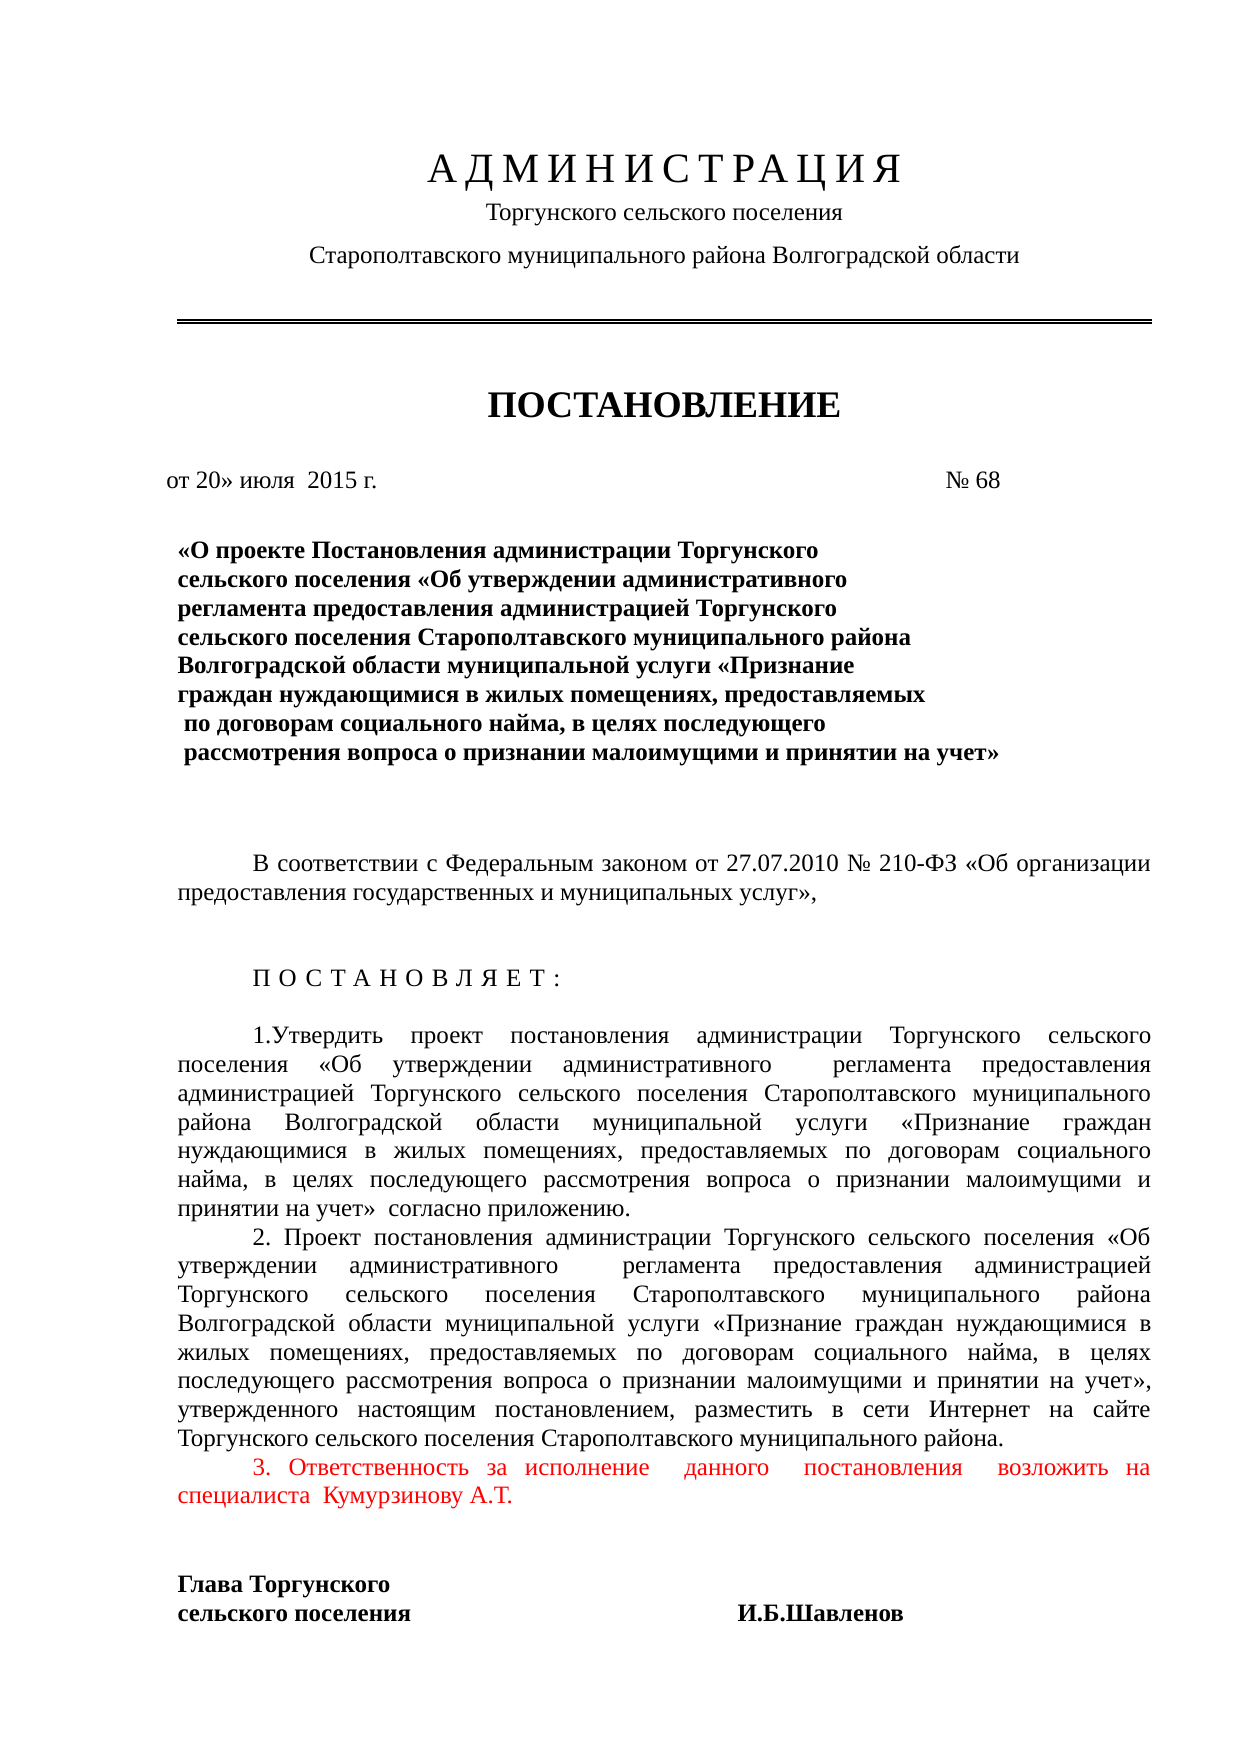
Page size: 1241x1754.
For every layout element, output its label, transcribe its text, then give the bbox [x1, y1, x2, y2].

text В соответствии с Федеральным законом от 27.07.2010 № 210-ФЗ «Об организации предоставления государственных и муниципальных услуг», [177, 848, 1152, 905]
text Глава Торгунского [177, 1569, 1152, 1598]
text рассмотрения вопроса о признании малоимущими и принятии на учет» [177, 737, 1152, 765]
text регламента предоставления администрацией Торгунского [177, 593, 1152, 622]
text Волгоградской области муниципальной услуги «Признание [177, 650, 1152, 679]
text Торгунского сельского поселения [177, 197, 1152, 226]
text 2. Проект постановления администрации Торгунского сельского поселения «Об утверждении административного регламента предоставления администрацией Торгунского сельского поселения Старополтавского муниципального района Волгоградской области муниципальной услуги «Признание граждан нуждающимися в жилых помещениях, предоставляемых по договорам социального найма, в целях последующего рассмотрения вопроса о признании малоимущими и принятии на учет», утвержденного настоящим постановлением, разместить в сети Интернет на сайте Торгунского сельского поселения Старополтавского муниципального района. [177, 1222, 1152, 1452]
text АДМИНИСТРАЦИЯ [177, 143, 1152, 191]
text сельского поселения Старополтавского муниципального района [177, 622, 1152, 650]
table_header № 68 [934, 465, 1171, 535]
text сельского поселения «Об утверждении административного [177, 564, 1152, 593]
text сельского поселения И.Б.Шавленов [177, 1598, 1152, 1627]
text 1.Утвердить проект постановления администрации Торгунского сельского поселения «Об утверждении административного регламента предоставления администрацией Торгунского сельского поселения Старополтавского муниципального района Волгоградской области муниципальной услуги «Признание граждан нуждающимися в жилых помещениях, предоставляемых по договорам социального найма, в целях последующего рассмотрения вопроса о признании малоимущими и принятии на учет» согласно приложению. [177, 1020, 1152, 1222]
text по договорам социального найма, в целях последующего [177, 708, 1152, 737]
text ПОСТАНОВЛЯЕТ: [177, 963, 1152, 992]
text Старополтавского муниципального района Волгоградской области [177, 240, 1152, 269]
text «О проекте Постановления администрации Торгунского [177, 535, 1152, 564]
text 3. Ответственность за исполнение данного постановления возложить на специалиста Кумурзинову А.Т. [177, 1452, 1152, 1509]
text ПОСТАНОВЛЕНИЕ [177, 382, 1152, 426]
table_header от 20» июля 2015 г. [155, 465, 934, 535]
text граждан нуждающимися в жилых помещениях, предоставляемых [177, 679, 1152, 708]
